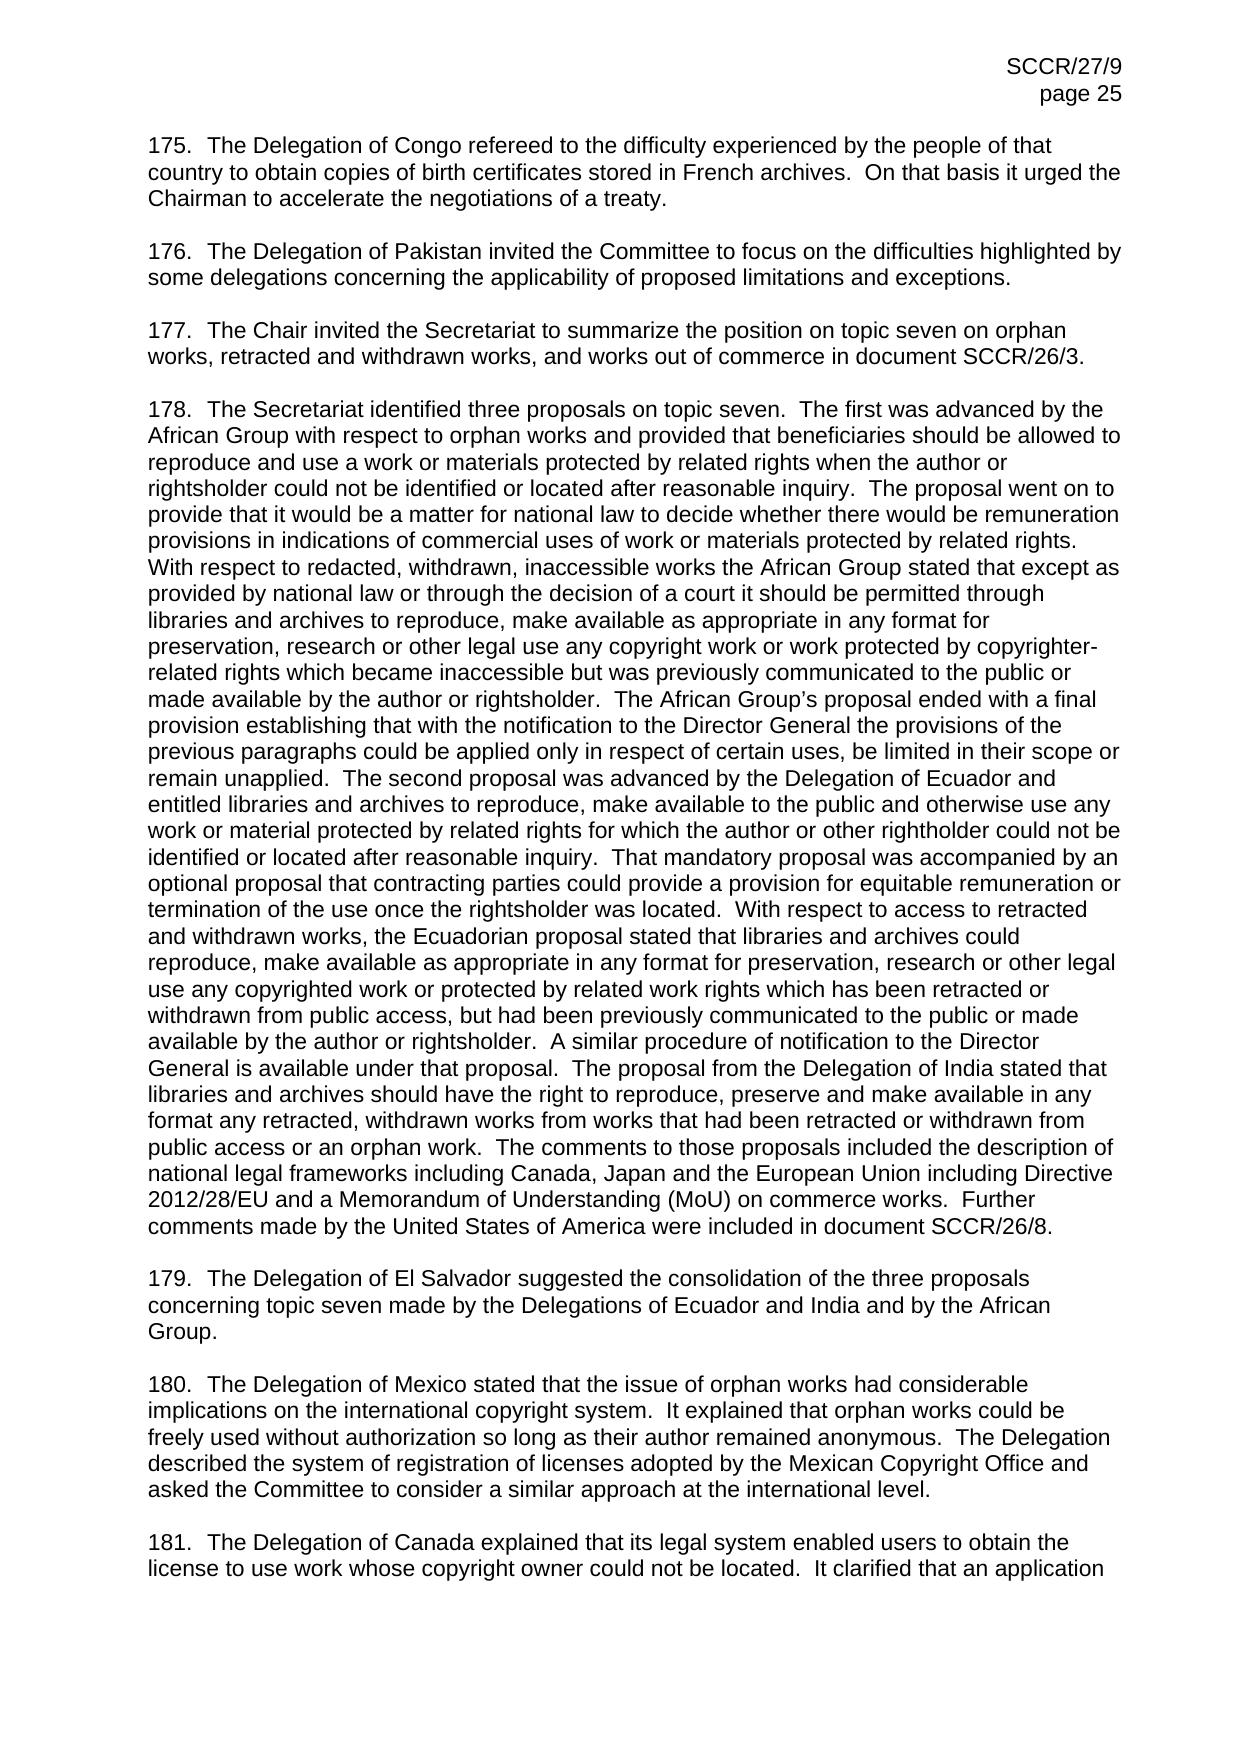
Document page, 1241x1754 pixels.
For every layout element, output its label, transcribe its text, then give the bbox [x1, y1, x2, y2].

list The Secretariat identified three proposals on topic seven. The first was advanced by the African Group with respect to orphan works and provided that beneficiaries should be allowed to reproduce and use a work or materials protected by related rights when the author or rightsholder could not be identified or located after reasonable inquiry. The proposal went on to provide that it would be a matter for national law to decide whether there would be remuneration provisions in indications of commercial uses of work or materials protected by related rights. With respect to redacted, withdrawn, inaccessible works the African Group stated that except as provided by national law or through the decision of a court it should be permitted through libraries and archives to reproduce, make available as appropriate in any format for preservation, research or other legal use any copyright work or work protected by copyrighter-related rights which became inaccessible but was previously communicated to the public or made available by the author or rightsholder. The African Group’s proposal ended with a final provision establishing that with the notification to the Director General the provisions of the previous paragraphs could be applied only in respect of certain uses, be limited in their scope or remain unapplied. The second proposal was advanced by the Delegation of Ecuador and entitled libraries and archives to reproduce, make available to the public and otherwise use any work or material protected by related rights for which the author or other rightholder could not be identified or located after reasonable inquiry. That mandatory proposal was accompanied by an optional proposal that contracting parties could provide a provision for equitable remuneration or termination of the use once the rightsholder was located. With respect to access to retracted and withdrawn works, the Ecuadorian proposal stated that libraries and archives could reproduce, make available as appropriate in any format for preservation, research or other legal use any copyrighted work or protected by related work rights which has been retracted or withdrawn from public access, but had been previously communicated to the public or made available by the author or rightsholder. A similar procedure of notification to the Director General is available under that proposal. The proposal from the Delegation of India stated that libraries and archives should have the right to reproduce, preserve and make available in any format any retracted, withdrawn works from works that had been retracted or withdrawn from public access or an orphan work. The comments to those proposals included the description of national legal frameworks including Canada, Japan and the European Union including Directive 2012/28/EU and a Memorandum of Understanding (MoU) on commerce works. Further comments made by the United States of America were included in document SCCR/26/8. [148, 396, 1122, 1239]
list The Delegation of Mexico stated that the issue of orphan works had considerable implications on the international copyright system. It explained that orphan works could be freely used without authorization so long as their author remained anonymous. The Delegation described the system of registration of licenses adopted by the Mexican Copyright Office and asked the Committee to consider a similar approach at the international level. [148, 1371, 1122, 1503]
list The Delegation of El Salvador suggested the consolidation of the three proposals concerning topic seven made by the Delegations of Ecuador and India and by the African Group. [148, 1265, 1122, 1344]
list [148, 1529, 1122, 1582]
list The Delegation of Congo refereed to the difficulty experienced by the people of that country to obtain copies of birth certificates stored in French archives. On that basis it urged the Chairman to accelerate the negotiations of a treaty. [148, 132, 1122, 211]
list The Delegation of Pakistan invited the Committee to focus on the difficulties highlighted by some delegations concerning the applicability of proposed limitations and exceptions. [148, 238, 1122, 290]
list The Chair invited the Secretariat to summarize the position on topic seven on orphan works, retracted and withdrawn works, and works out of commerce in document SCCR/26/3. [148, 317, 1122, 369]
